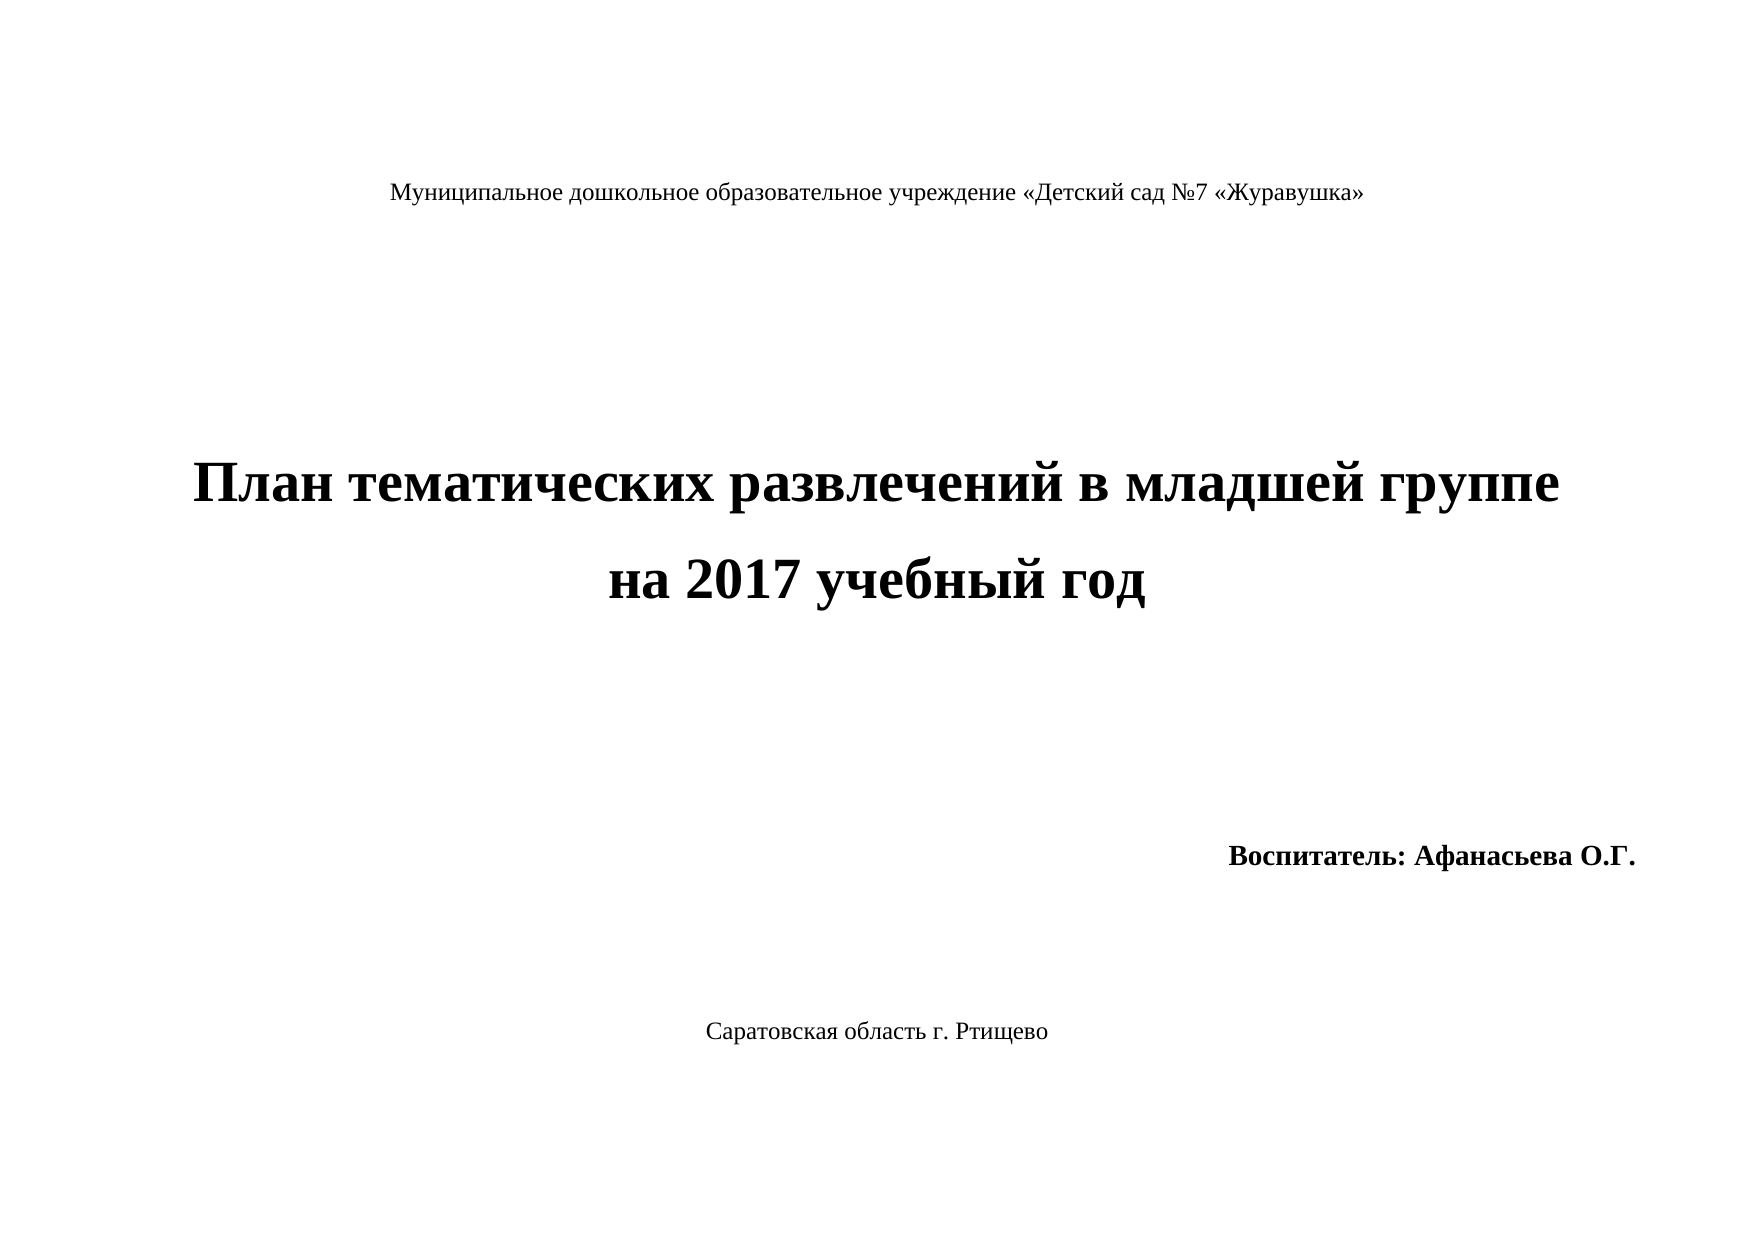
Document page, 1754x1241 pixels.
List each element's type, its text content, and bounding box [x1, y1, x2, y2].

text на 2017 учебный год [118, 544, 1636, 611]
text Муниципальное дошкольное образовательное учреждение «Детский сад №7 «Журавушка» [118, 177, 1636, 206]
text План тематических развлечений в младшей группе [118, 446, 1636, 513]
text Воспитатель: Афанасьева О.Г. [118, 838, 1636, 872]
text Саратовская область г. Ртищево [118, 1016, 1636, 1045]
